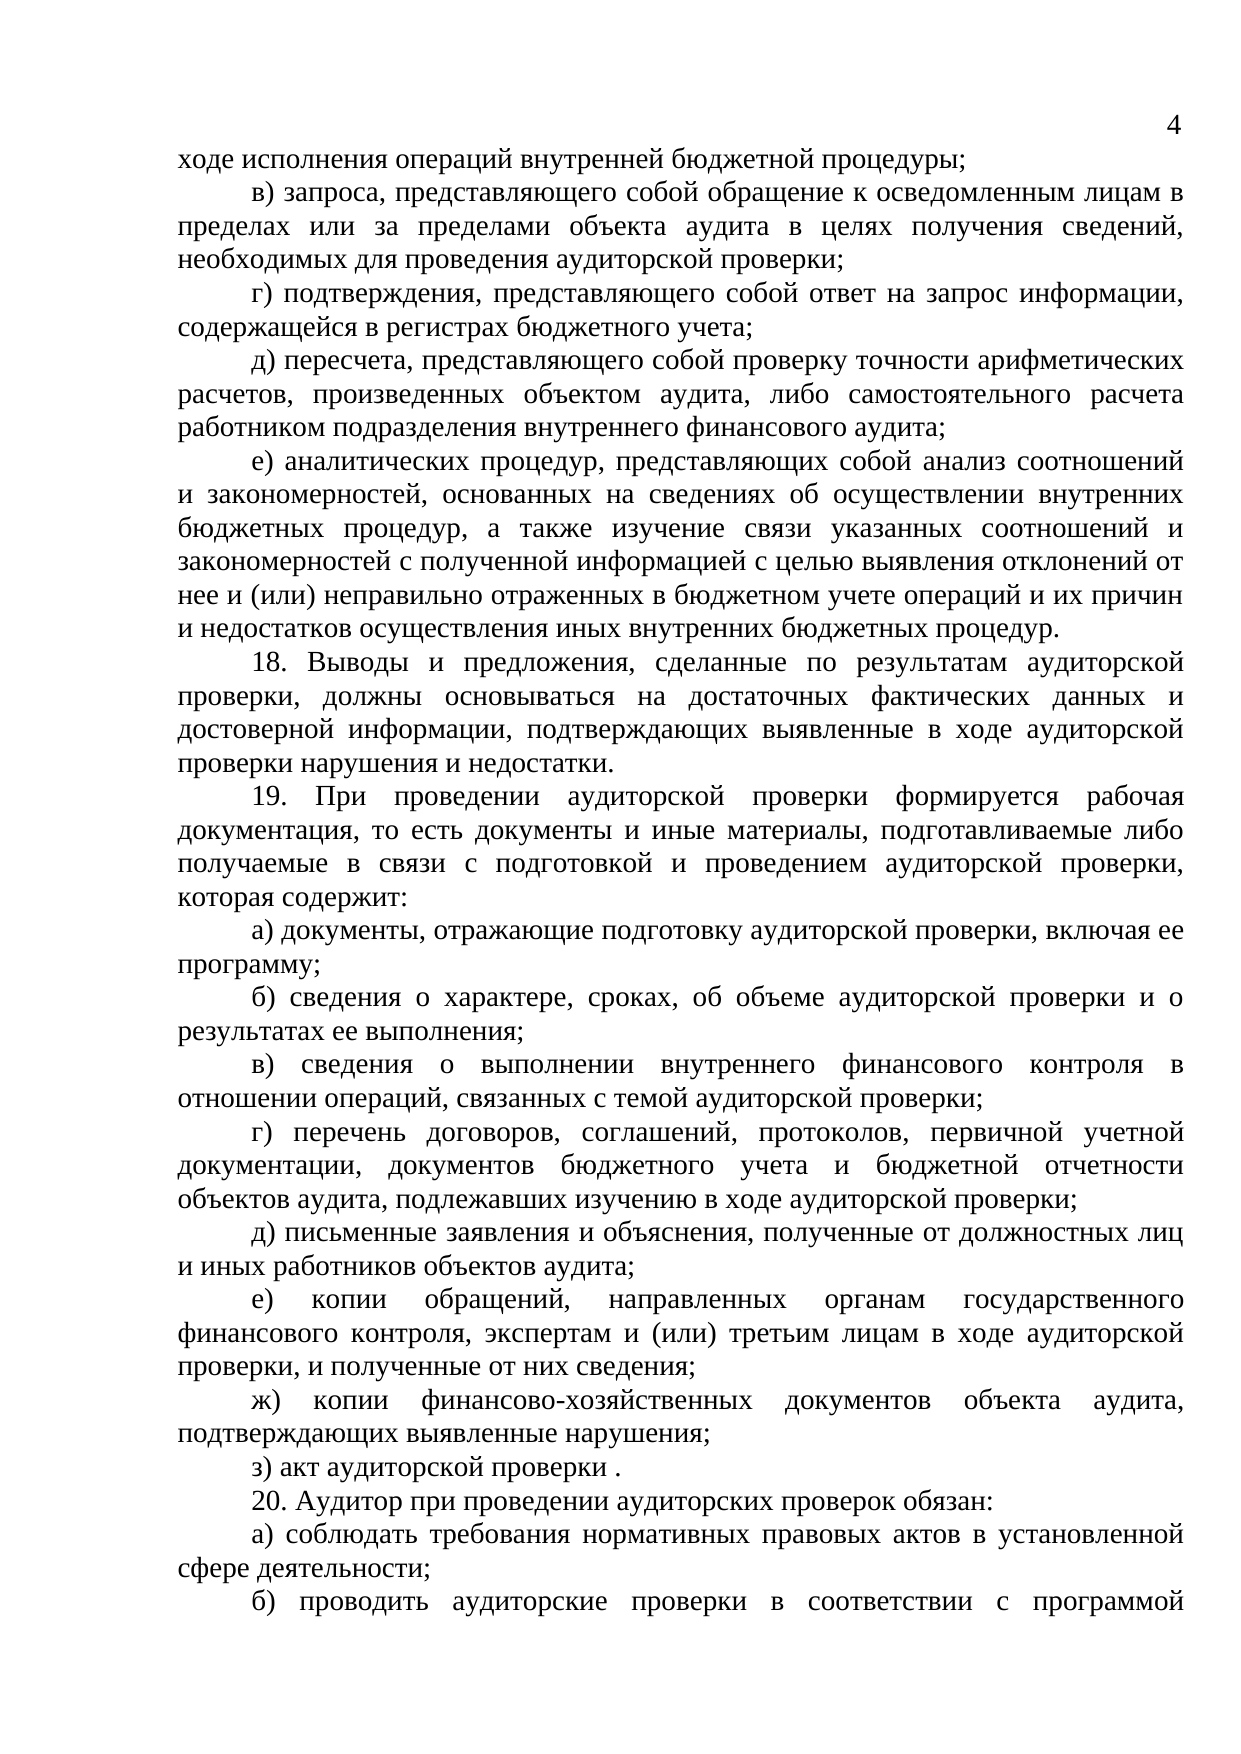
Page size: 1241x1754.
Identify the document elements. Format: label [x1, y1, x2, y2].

table_header [166, 141, 1196, 1636]
